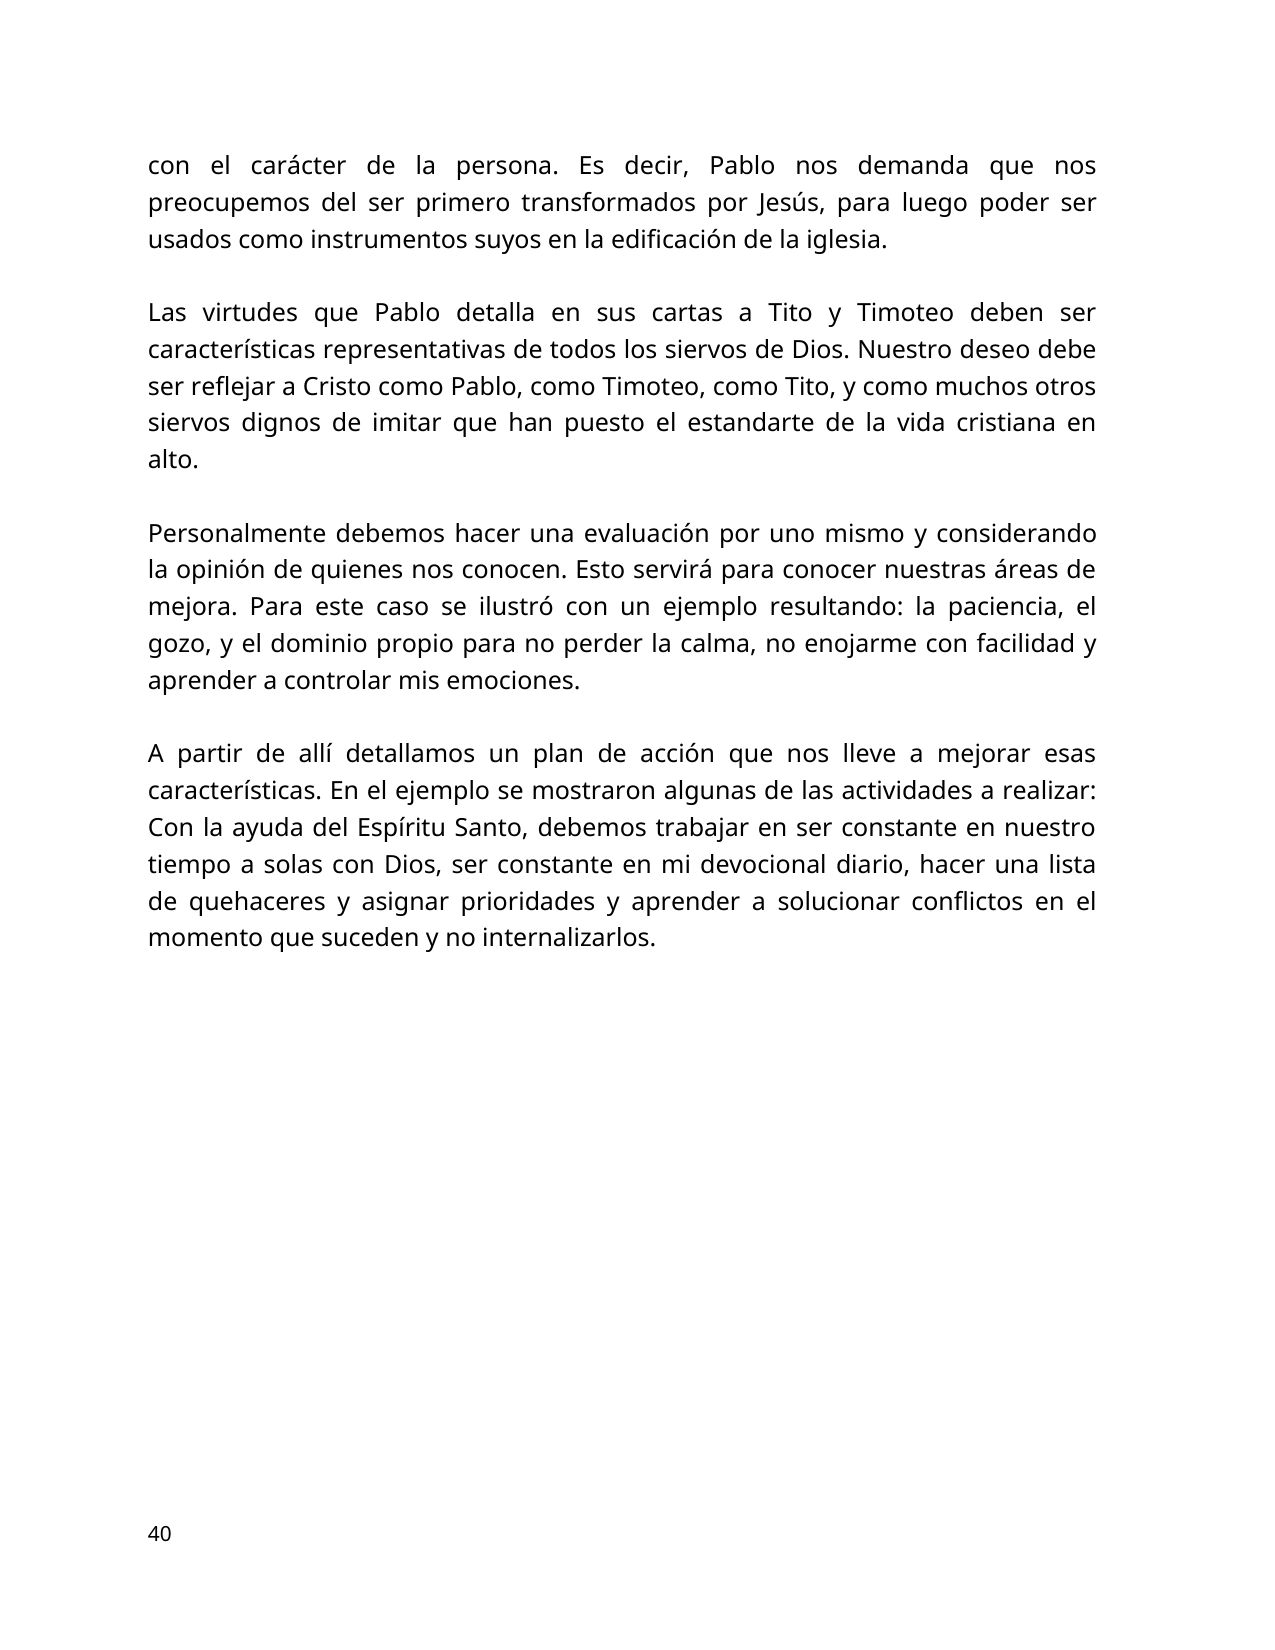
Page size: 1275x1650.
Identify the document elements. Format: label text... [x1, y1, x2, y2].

text Las virtudes que Pablo detalla en sus cartas a Tito y Timoteo deben ser características representativas de todos los siervos de Dios. Nuestro deseo debe ser reflejar a Cristo como Pablo, como Timoteo, como Tito, y como muchos otros siervos dignos de imitar que han puesto el estandarte de la vida cristiana en alto. [148, 295, 1098, 476]
text A partir de allí detallamos un plan de acción que nos lleve a mejorar esas características. En el ejemplo se mostraron algunas de las actividades a realizar: Con la ayuda del Espíritu Santo, debemos trabajar en ser constante en nuestro tiempo a solas con Dios, ser constante en mi devocional diario, hacer una lista de quehaceres y asignar prioridades y aprender a solucionar conflictos en el momento que suceden y no internalizarlos. [148, 736, 1098, 954]
text Personalmente debemos hacer una evaluación por uno mismo y considerando la opinión de quienes nos conocen. Esto servirá para conocer nuestras áreas de mejora. Para este caso se ilustró con un ejemplo resultando: la paciencia, el gozo, y el dominio propio para no perder la calma, no enojarme con facilidad y aprender a controlar mis emociones. [148, 515, 1098, 697]
